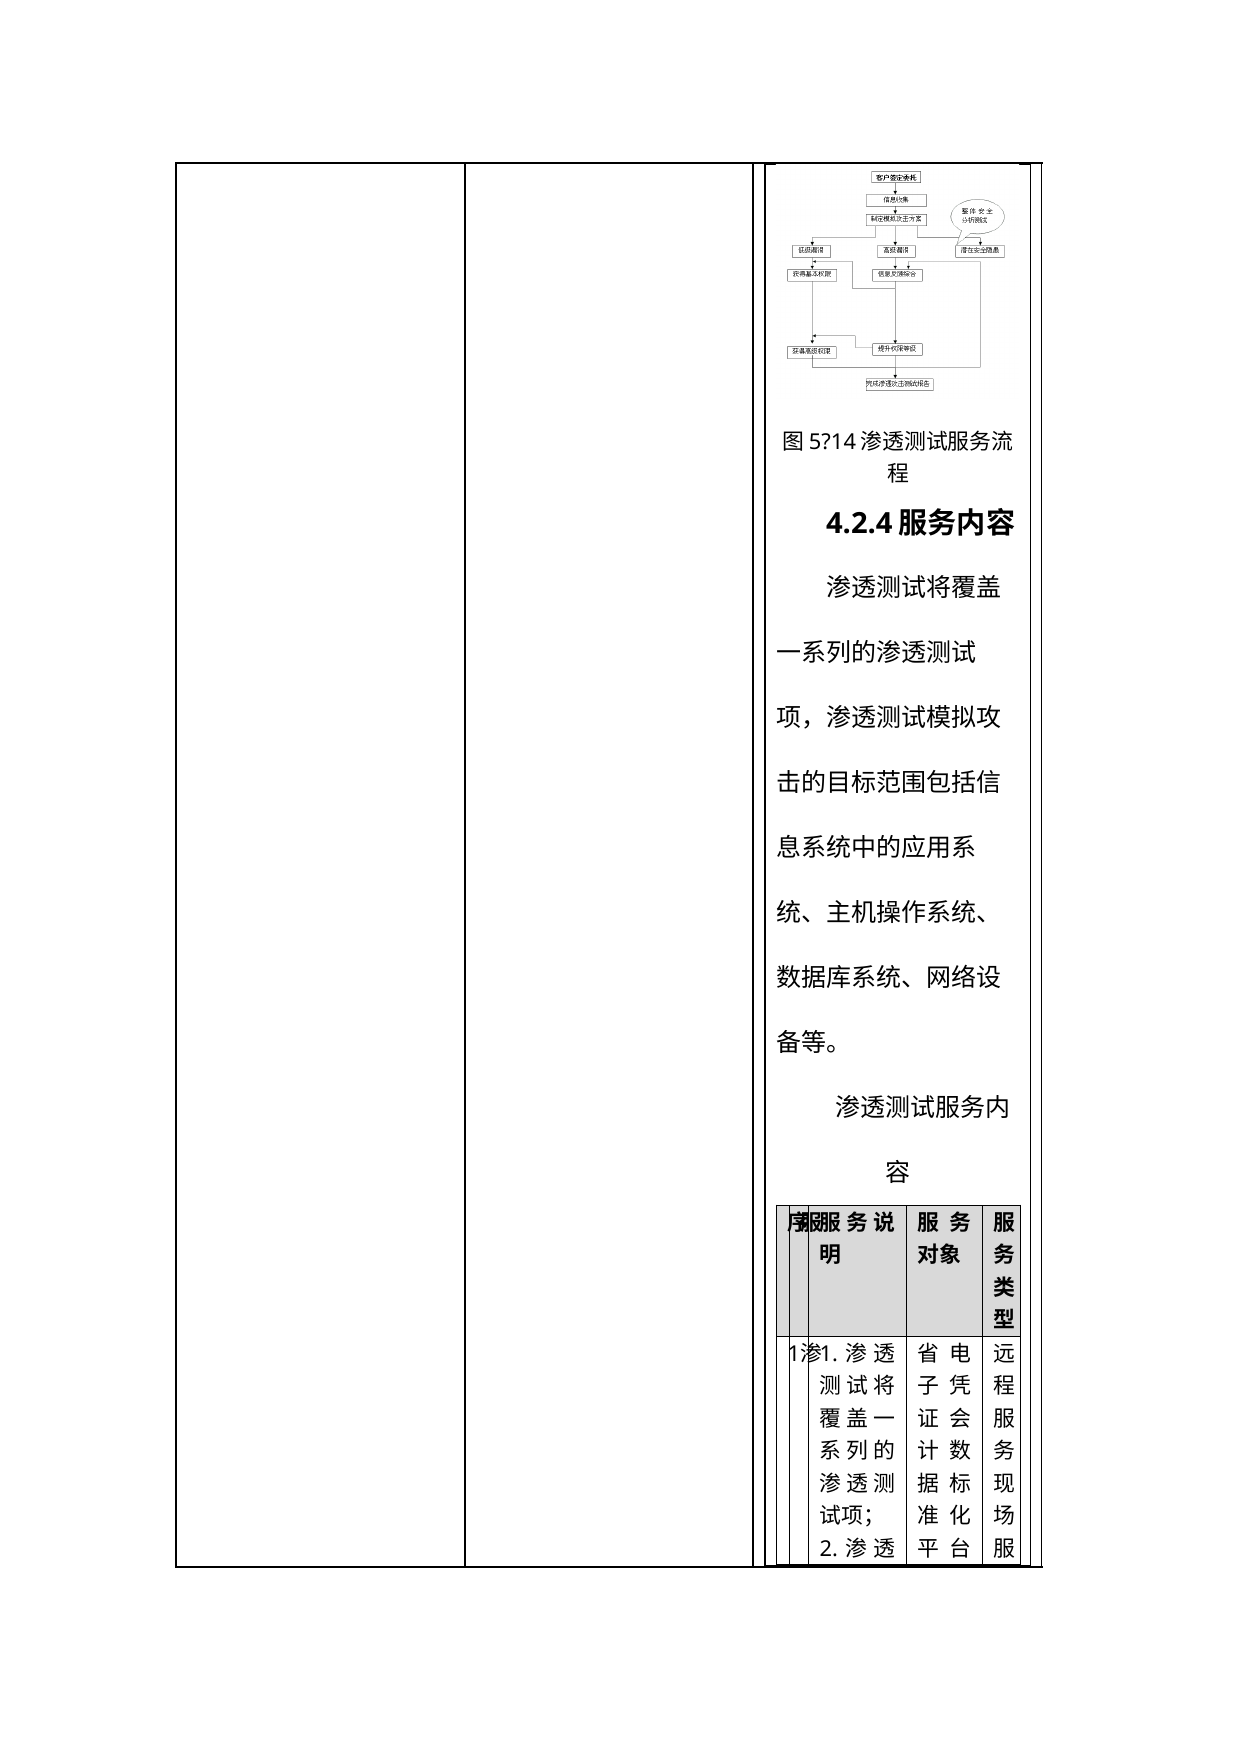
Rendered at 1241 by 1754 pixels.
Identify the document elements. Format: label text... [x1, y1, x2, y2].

picture [775, 164, 1020, 399]
table_cell [1031, 164, 1041, 1566]
table_cell [466, 164, 752, 1566]
table_cell [766, 165, 1030, 1565]
table_cell 1 [177, 164, 464, 1566]
table_cell [754, 164, 764, 1566]
